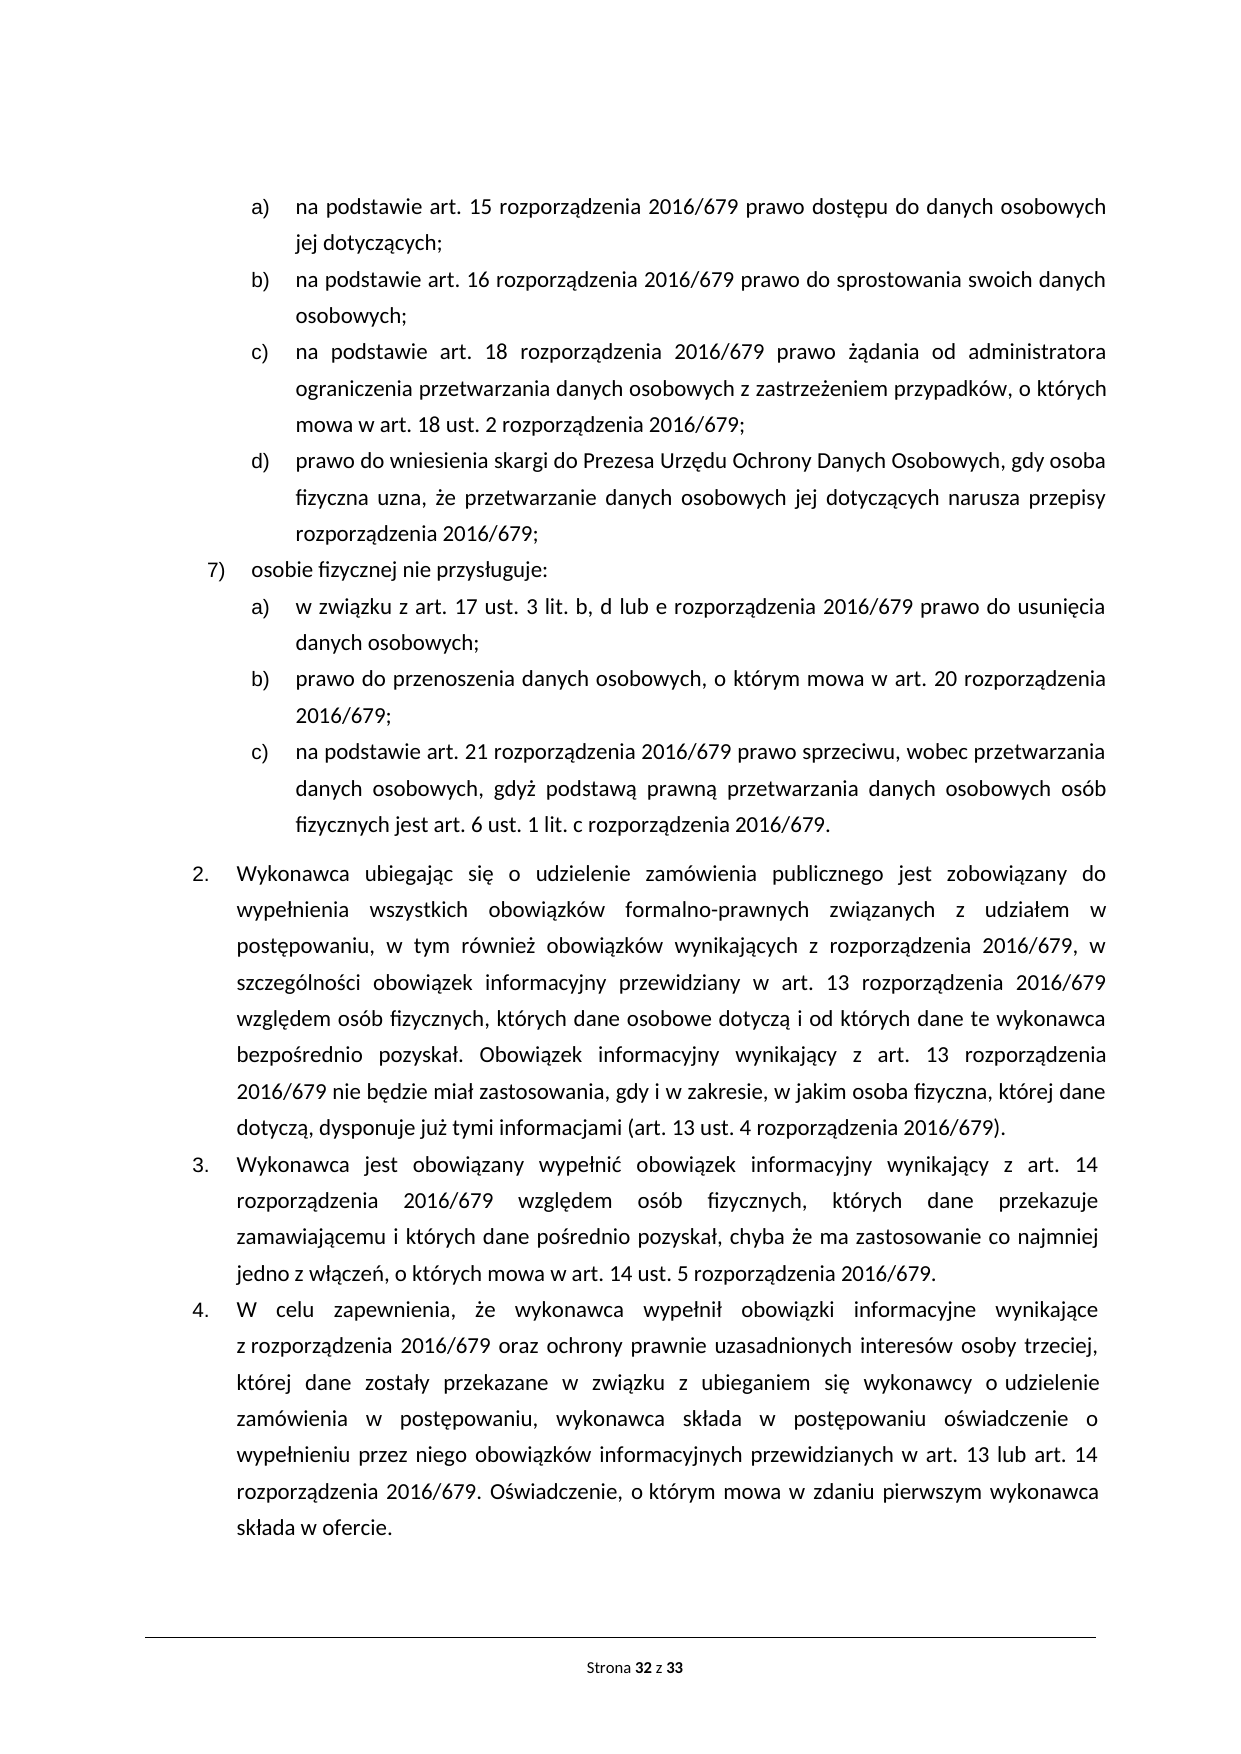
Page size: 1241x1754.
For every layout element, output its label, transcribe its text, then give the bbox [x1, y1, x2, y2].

list prawo do przenoszenia danych osobowych, o którym mowa w art. 20 rozporządzenia 2016/679; [251, 664, 1107, 729]
list Wykonawca jest obowiązany wypełnić obowiązek informacyjny wynikający z art. 14 rozporządzenia 2016/679 względem osób fizycznych, których dane przekazuje zamawiającemu i których dane pośrednio pozyskał, chyba że ma zastosowanie co najmniej jedno z włączeń, o których mowa w art. 14 ust. 5 rozporządzenia 2016/679. [192, 1150, 1099, 1287]
list prawo do wniesienia skargi do Prezesa Urzędu Ochrony Danych Osobowych, gdy osoba fizyczna uzna, że przetwarzanie danych osobowych jej dotyczących narusza przepisy rozporządzenia 2016/679; [251, 446, 1107, 547]
list na podstawie art. 15 rozporządzenia 2016/679 prawo dostępu do danych osobowych jej dotyczących; [251, 192, 1107, 256]
list osobie fizycznej nie przysługuje: [207, 556, 1107, 583]
list na podstawie art. 21 rozporządzenia 2016/679 prawo sprzeciwu, wobec przetwarzania danych osobowych, gdyż podstawą prawną przetwarzania danych osobowych osób fizycznych jest art. 6 ust. 1 lit. c rozporządzenia 2016/679. [251, 737, 1107, 838]
list w związku z art. 17 ust. 3 lit. b, d lub e rozporządzenia 2016/679 prawo do usunięcia danych osobowych; [251, 592, 1107, 656]
list W celu zapewnienia, że wykonawca wypełnił obowiązki informacyjne wynikające z rozporządzenia 2016/679 oraz ochrony prawnie uzasadnionych interesów osoby trzeciej, której dane zostały przekazane w związku z ubieganiem się wykonawcy o udzielenie zamówienia w postępowaniu, wykonawca składa w postępowaniu oświadczenie o wypełnieniu przez niego obowiązków informacyjnych przewidzianych w art. 13 lub art. 14 rozporządzenia 2016/679. Oświadczenie, o którym mowa w zdaniu pierwszym wykonawca składa w ofercie. [192, 1295, 1099, 1541]
list Wykonawca ubiegając się o udzielenie zamówienia publicznego jest zobowiązany do wypełnienia wszystkich obowiązków formalno-prawnych związanych z udziałem w postępowaniu, w tym również obowiązków wynikających z rozporządzenia 2016/679, w szczególności obowiązek informacyjny przewidziany w art. 13 rozporządzenia 2016/679 względem osób fizycznych, których dane osobowe dotyczą i od których dane te wykonawca bezpośrednio pozyskał. Obowiązek informacyjny wynikający z art. 13 rozporządzenia 2016/679 nie będzie miał zastosowania, gdy i w zakresie, w jakim osoba fizyczna, której dane dotyczą, dysponuje już tymi informacjami (art. 13 ust. 4 rozporządzenia 2016/679). [192, 859, 1107, 1141]
list na podstawie art. 16 rozporządzenia 2016/679 prawo do sprostowania swoich danych osobowych; [251, 265, 1107, 329]
list na podstawie art. 18 rozporządzenia 2016/679 prawo żądania od administratora ograniczenia przetwarzania danych osobowych z zastrzeżeniem przypadków, o których mowa w art. 18 ust. 2 rozporządzenia 2016/679; [251, 337, 1107, 438]
